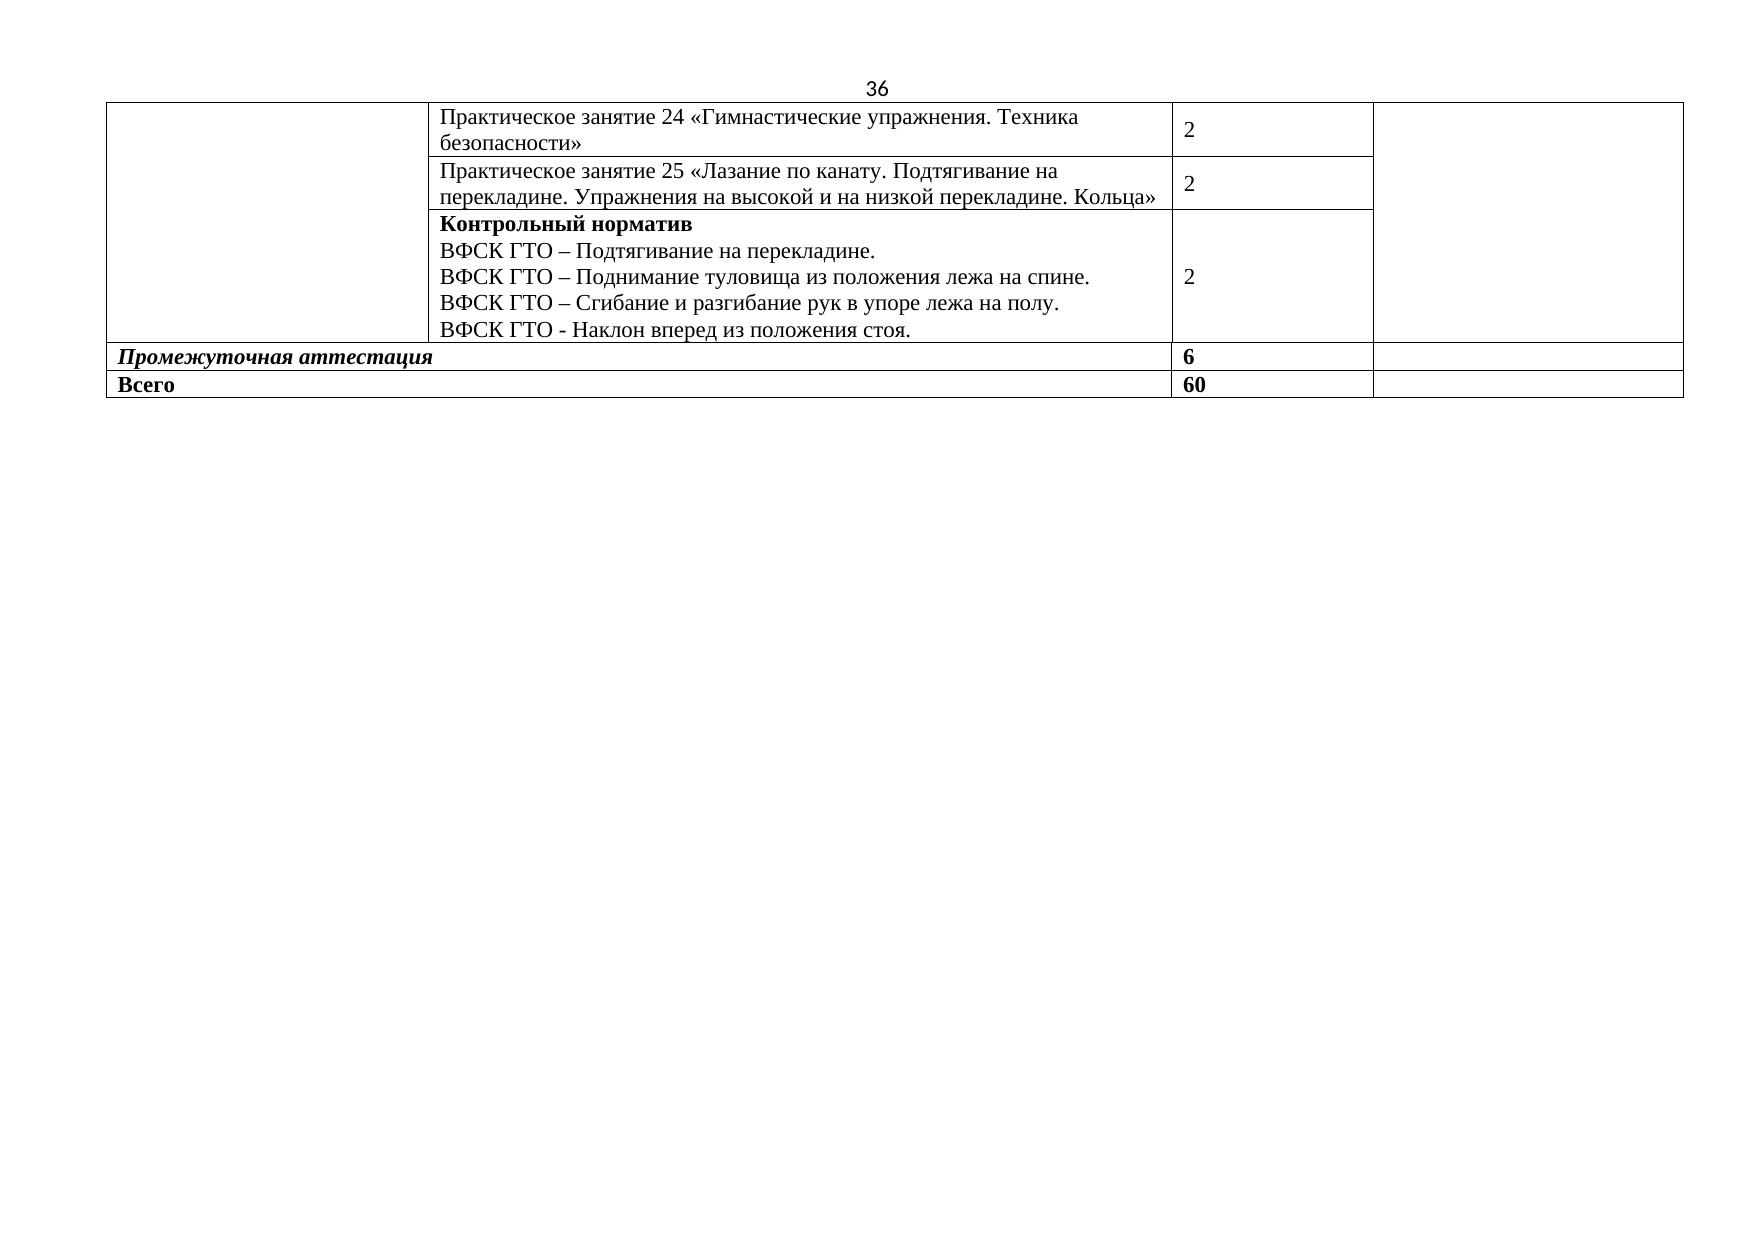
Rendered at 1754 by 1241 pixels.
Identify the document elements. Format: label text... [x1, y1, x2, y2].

table_cell [1374, 343, 1683, 369]
table_cell Контрольный норматив ВФСК ГТО – Подтягивание на перекладине. ВФСК ГТО – Поднимание туловища из положения лежа на спине. ВФСК ГТО – Сгибание и разгибание рук в упоре лежа на полу. ВФСК ГТО - Наклон вперед из положения стоя. [429, 210, 1172, 342]
table_cell 2 [1173, 157, 1373, 209]
table_cell 2 [1173, 210, 1373, 342]
table_cell Практическое занятие 24 «Гимнастические упражнения. Техника безопасности» [429, 103, 1172, 156]
table_cell 60 [1172, 371, 1373, 397]
table_cell [1374, 371, 1683, 397]
table_cell Промежуточная аттестация [107, 343, 1171, 369]
table_cell Всего [107, 371, 1171, 397]
table_cell 2 [1173, 103, 1373, 156]
table_cell Практическое занятие 25 «Лазание по канату. Подтягивание на перекладине. Упражнения на высокой и на низкой перекладине. Кольца» [429, 157, 1172, 209]
table_cell 6 [1172, 343, 1373, 369]
